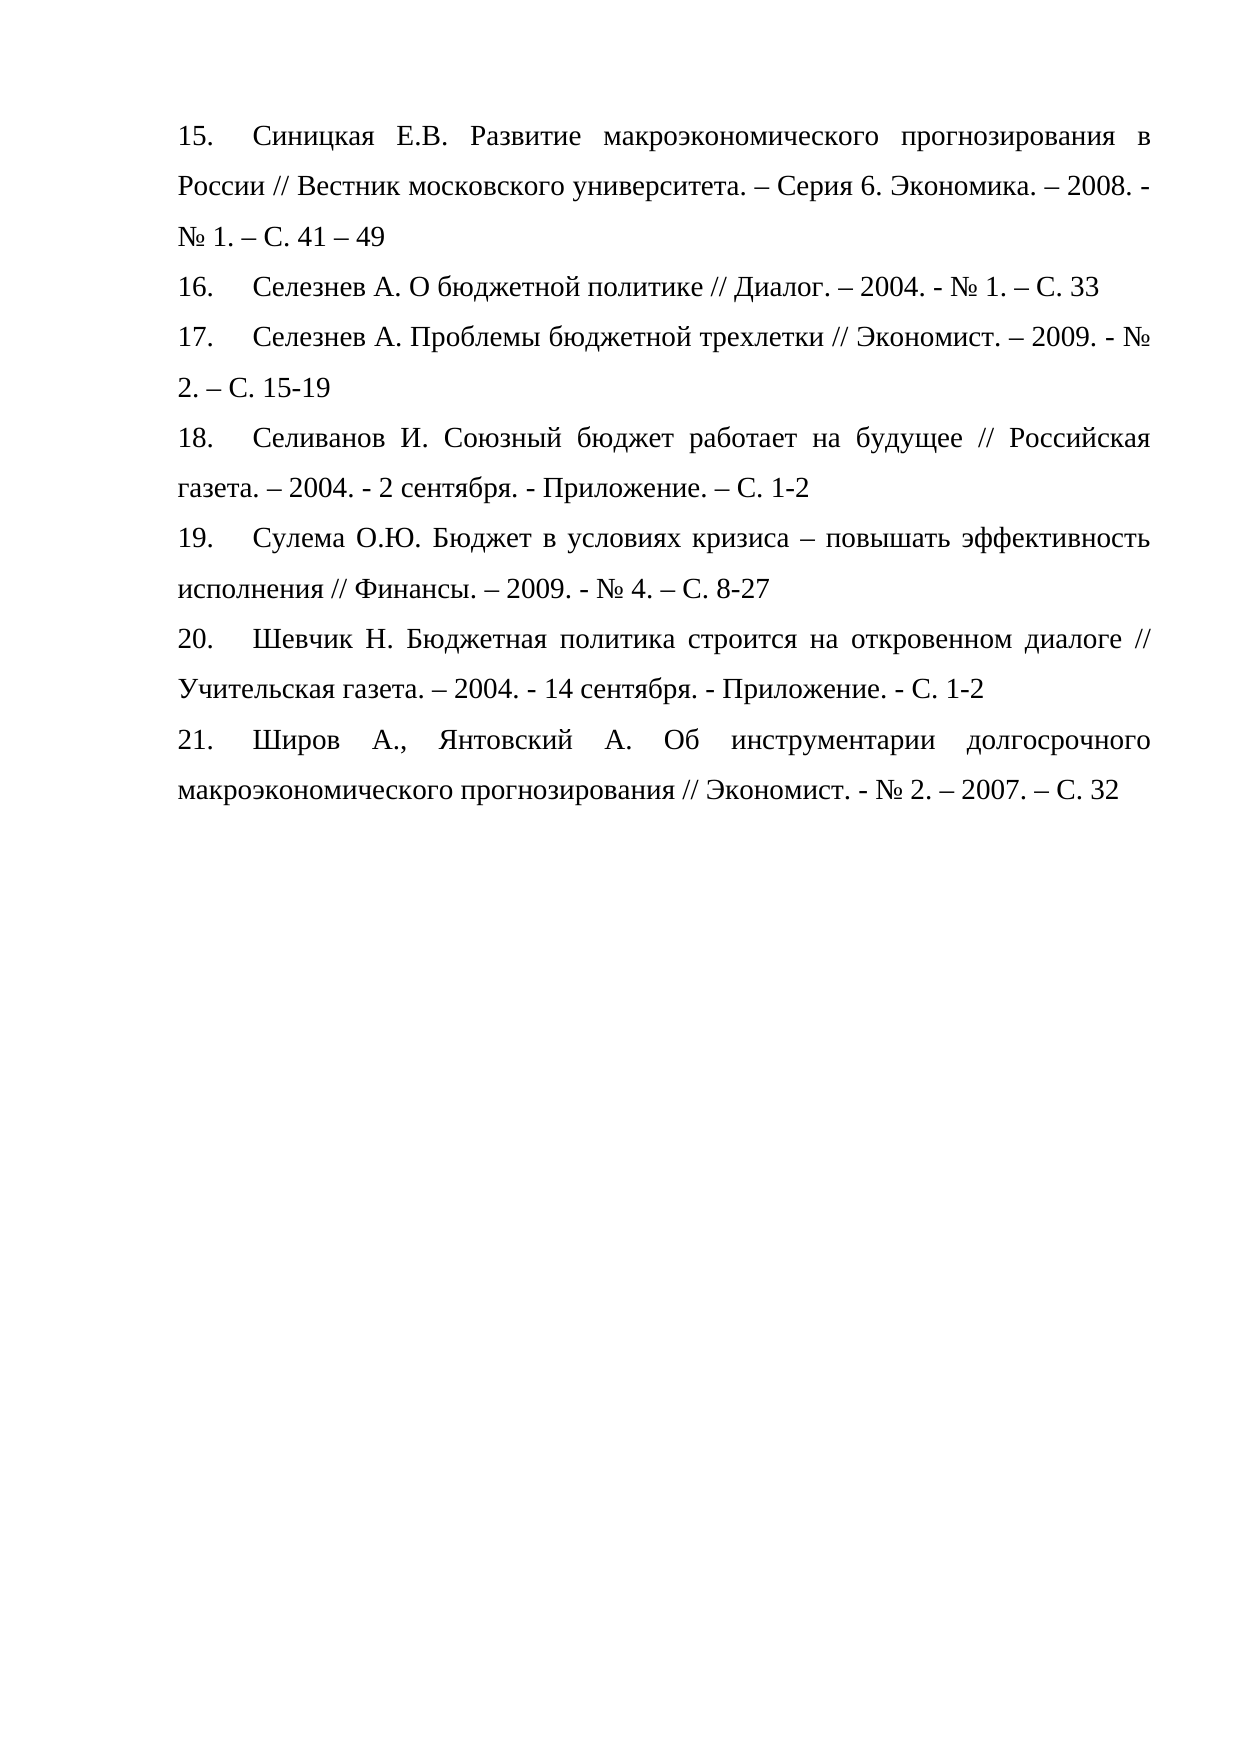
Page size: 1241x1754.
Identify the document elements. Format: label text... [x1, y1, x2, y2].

list Селезнев А. Проблемы бюджетной трехлетки // Экономист. – 2009. - № 2. – С. 15-19 [177, 319, 1152, 403]
list Селезнев А. О бюджетной политике // Диалог. – 2004. - № 1. – С. 33 [177, 269, 1152, 303]
list Широв А., Янтовский А. Об инструментарии долгосрочного макроэкономического прогнозирования // Экономист. - № 2. – 2007. – С. 32 [177, 722, 1152, 806]
list Синицкая Е.В. Развитие макроэкономического прогнозирования в России // Вестник московского университета. – Серия 6. Экономика. – 2008. - № 1. – С. 41 – 49 [177, 118, 1152, 252]
list Шевчик Н. Бюджетная политика строится на откровенном диалоге // Учительская газета. – 2004. - 14 сентября. - Приложение. - С. 1-2 [177, 621, 1152, 705]
list Сулема О.Ю. Бюджет в условиях кризиса – повышать эффективность исполнения // Финансы. – 2009. - № 4. – С. 8-27 [177, 521, 1152, 604]
list Селиванов И. Союзный бюджет работает на будущее // Российская газета. – 2004. - 2 сентября. - Приложение. – С. 1-2 [177, 420, 1152, 504]
